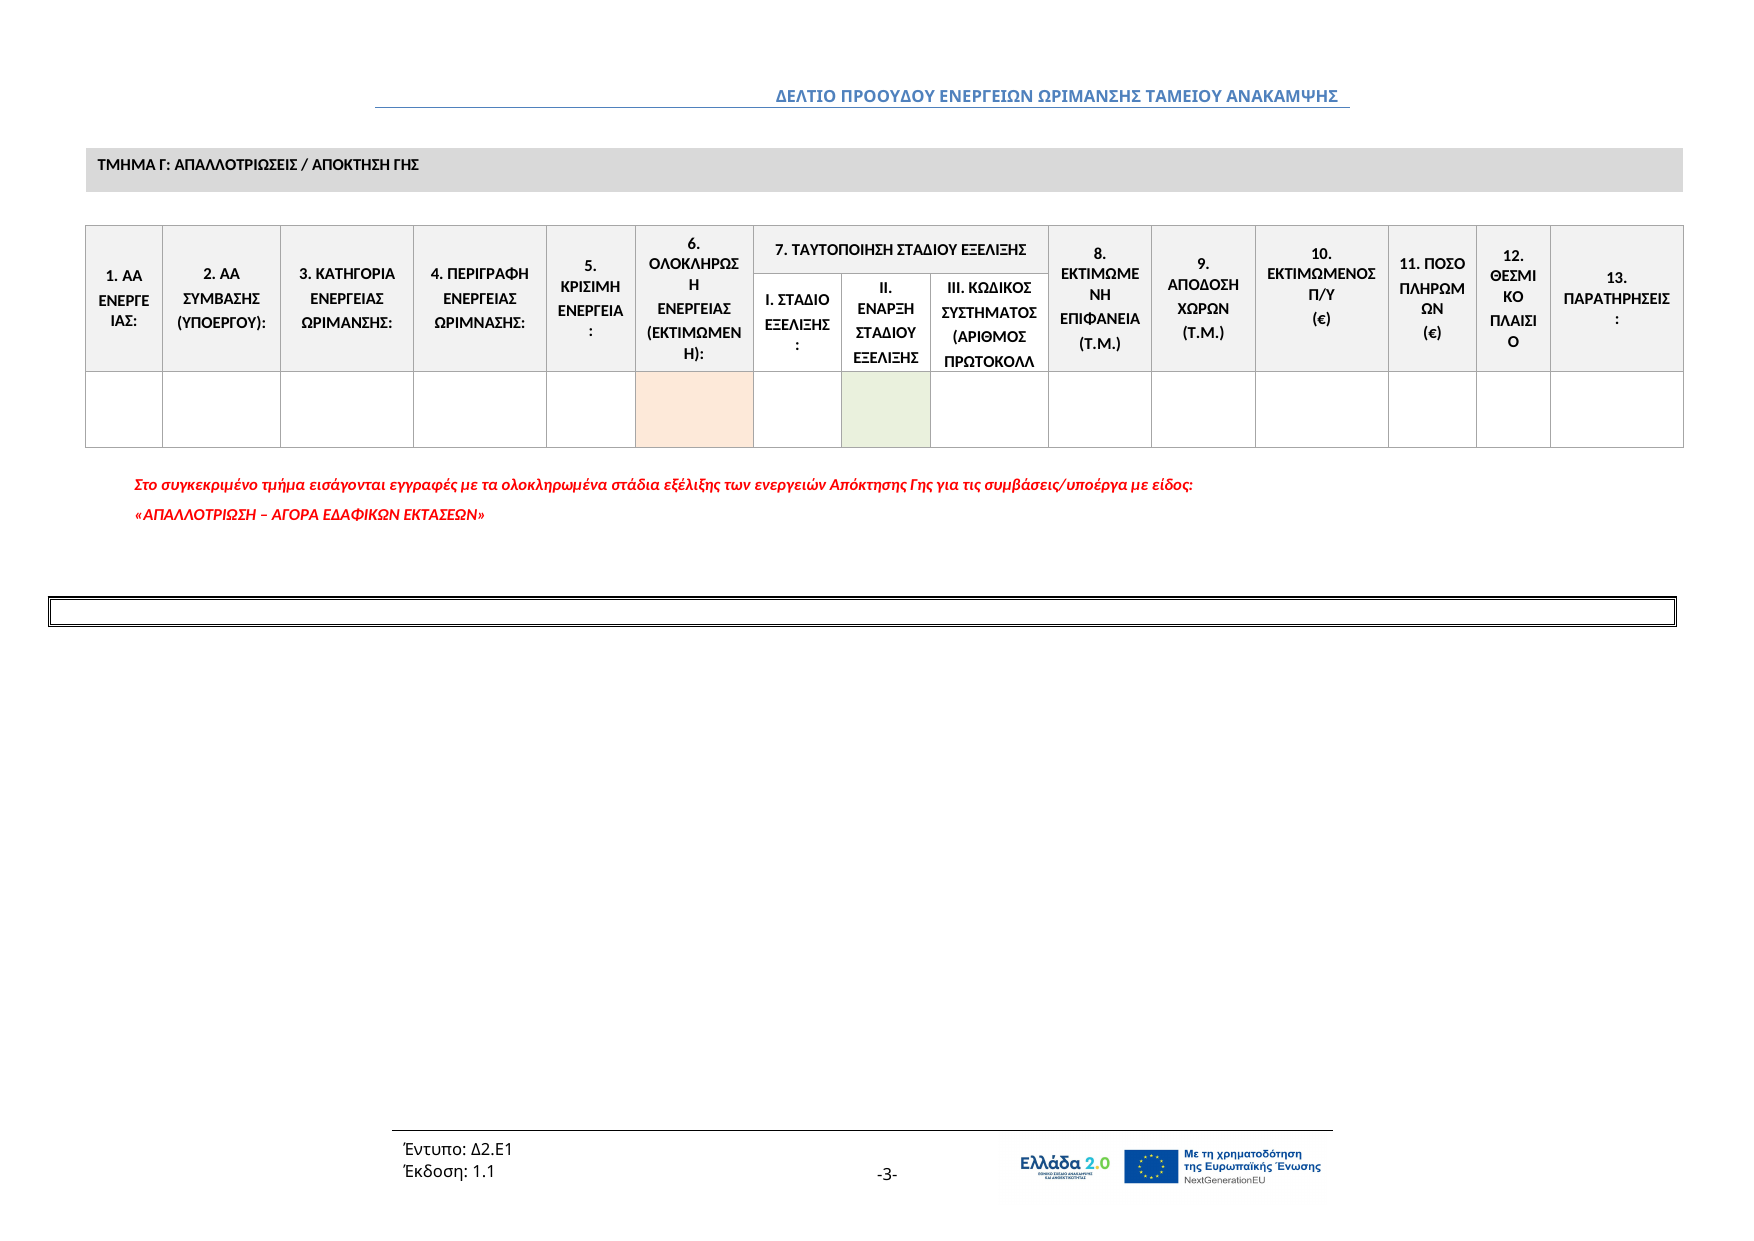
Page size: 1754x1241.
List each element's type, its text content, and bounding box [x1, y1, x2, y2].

table_cell [1152, 372, 1255, 447]
table_cell [281, 372, 413, 447]
table_header 8. ΕΚΤΙΜΩΜΕΝΗ ΕΠΙΦΑΝΕΙΑ (Τ.Μ.) [1049, 226, 1151, 371]
table_header 11. ΠΟΣΟ ΠΛΗΡΩΜΩΝ (€) [1389, 226, 1476, 371]
table_cell [1551, 372, 1683, 447]
table_header 3. ΚΑΤΗΓΟΡΙΑ ΕΝΕΡΓΕΙΑΣ ΩΡΙΜΑΝΣΗΣ: [281, 226, 413, 371]
table_header 7. ΤΑΥΤΟΠΟΙΗΣΗ ΣΤΑΔΙΟΥ ΕΞΕΛΙΞΗΣ [754, 226, 1048, 273]
table_cell ΙΙΙ. ΚΩΔΙΚΟΣ ΣΥΣΤΗΜΑΤΟΣ (ΑΡΙΘΜΟΣ ΠΡΩΤΟΚΟΛΛΟΥ): [931, 274, 1048, 371]
table_cell [636, 372, 753, 447]
table_cell [163, 372, 280, 447]
table_cell [86, 372, 162, 447]
table_header 5. ΚΡΙΣΙΜΗ ΕΝΕΡΓΕΙΑ: [547, 226, 635, 371]
table_cell [1256, 372, 1388, 447]
table_header 1. ΑΑ ΕΝΕΡΓΕΙΑΣ: [86, 226, 162, 371]
table_cell [547, 372, 635, 447]
table_cell [414, 372, 546, 447]
table_cell [1389, 372, 1476, 447]
table_cell [754, 372, 841, 447]
table_header 4. ΠΕΡΙΓΡΑΦΗ ΕΝΕΡΓΕΙΑΣ ΩΡΙΜΝΑΣΗΣ: [414, 226, 546, 371]
table_cell [931, 372, 1048, 447]
text «ΑΠΑΛΛΟΤΡΙΩΣΗ – ΑΓΟΡΑ ΕΔΑΦΙΚΩΝ ΕΚΤΑΣΕΩΝ» [134, 504, 1665, 525]
table_cell [1049, 372, 1151, 447]
table_header 2. ΑΑ ΣΥΜΒΑΣΗΣ (ΥΠΟΕΡΓΟΥ): [163, 226, 280, 371]
table_header τμημα γ: ΑΠΑΛΛΟΤΡΙΩΣΕΙΣ / ΑΠΟΚΤΗΣΗ ΓΗΣ [86, 148, 1683, 192]
text Στο συγκεκριμένο τμήμα εισάγονται εγγραφές με τα ολοκληρωμένα στάδια εξέλιξης των ενεργειών Απόκτησης Γης για τις συμβάσεις/υποέργα με είδος: [134, 474, 1665, 494]
table_header 9. ΑΠΟΔΟΣΗ ΧΩΡΩΝ (Τ.Μ.) [1152, 226, 1255, 371]
table_cell [1477, 372, 1550, 447]
table_cell ΙΙ. ΕΝΑΡΞΗ ΣΤΑΔΙΟΥ ΕΞΕΛΙΞΗΣ: [842, 274, 930, 371]
table_header 12. ΘΕΣΜΙΚΟ ΠΛΑΙΣΙΟ [1477, 226, 1550, 371]
picture [997, 1131, 1327, 1205]
table_cell [842, 372, 930, 447]
table_header 13. ΠΑΡΑΤΗΡΗΣΕΙΣ: [1551, 226, 1683, 371]
table_cell Ι. ΣΤΑΔΙΟ ΕΞΕΛΙΞΗΣ: [754, 274, 841, 371]
table_header 10. ΕΚΤΙΜΩΜΕΝΟΣ Π/Υ (€) [1256, 226, 1388, 371]
table_header 6. ΟΛΟΚΛΗΡΩΣΗ ΕΝΕΡΓΕΙΑΣ (ΕΚΤΙΜΩΜΕΝΗ): [636, 226, 753, 371]
